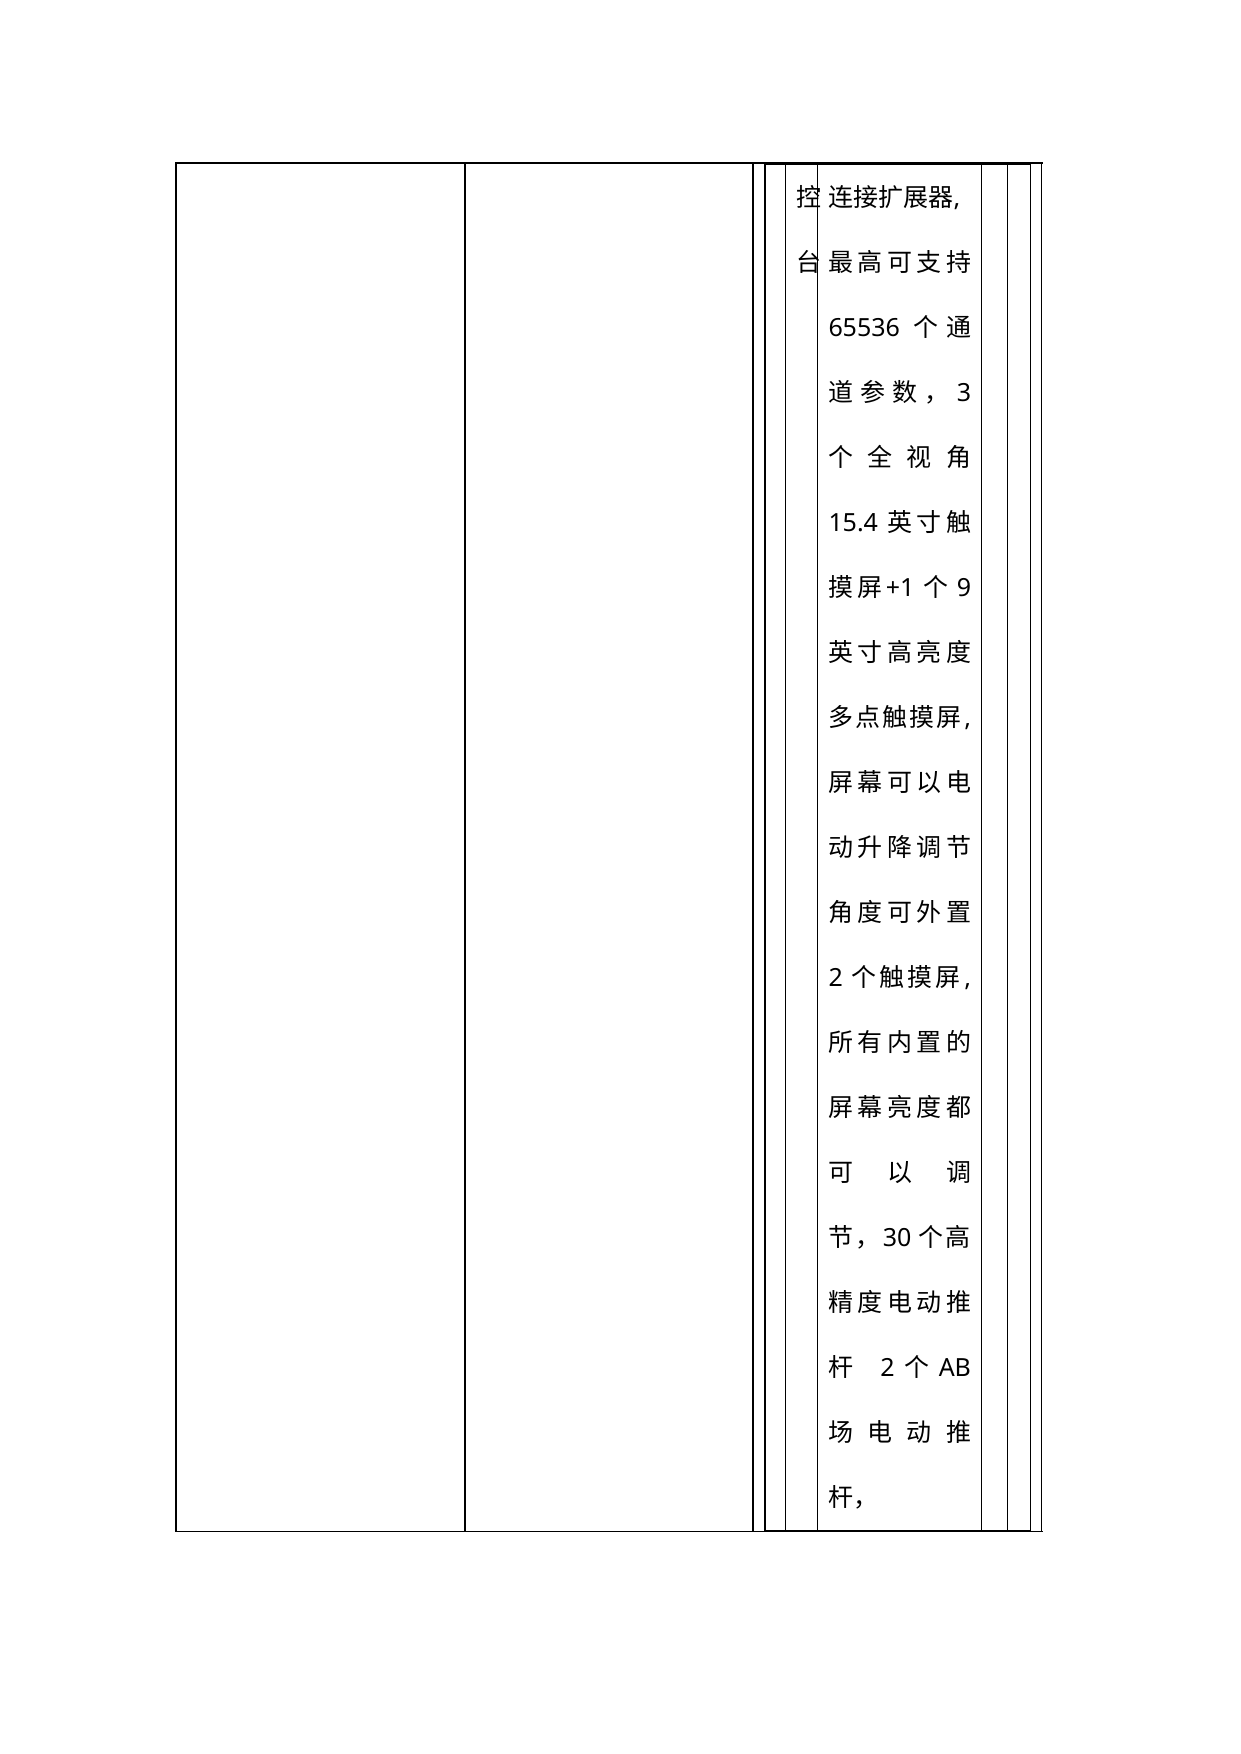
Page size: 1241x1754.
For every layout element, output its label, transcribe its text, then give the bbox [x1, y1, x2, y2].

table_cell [1031, 164, 1041, 1531]
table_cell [766, 165, 785, 1530]
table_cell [1008, 165, 1030, 1530]
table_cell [786, 165, 817, 1530]
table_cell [818, 165, 981, 1530]
table_cell 4 [466, 164, 752, 1531]
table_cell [982, 165, 1007, 1530]
table_cell [177, 164, 464, 1531]
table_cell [754, 164, 764, 1531]
